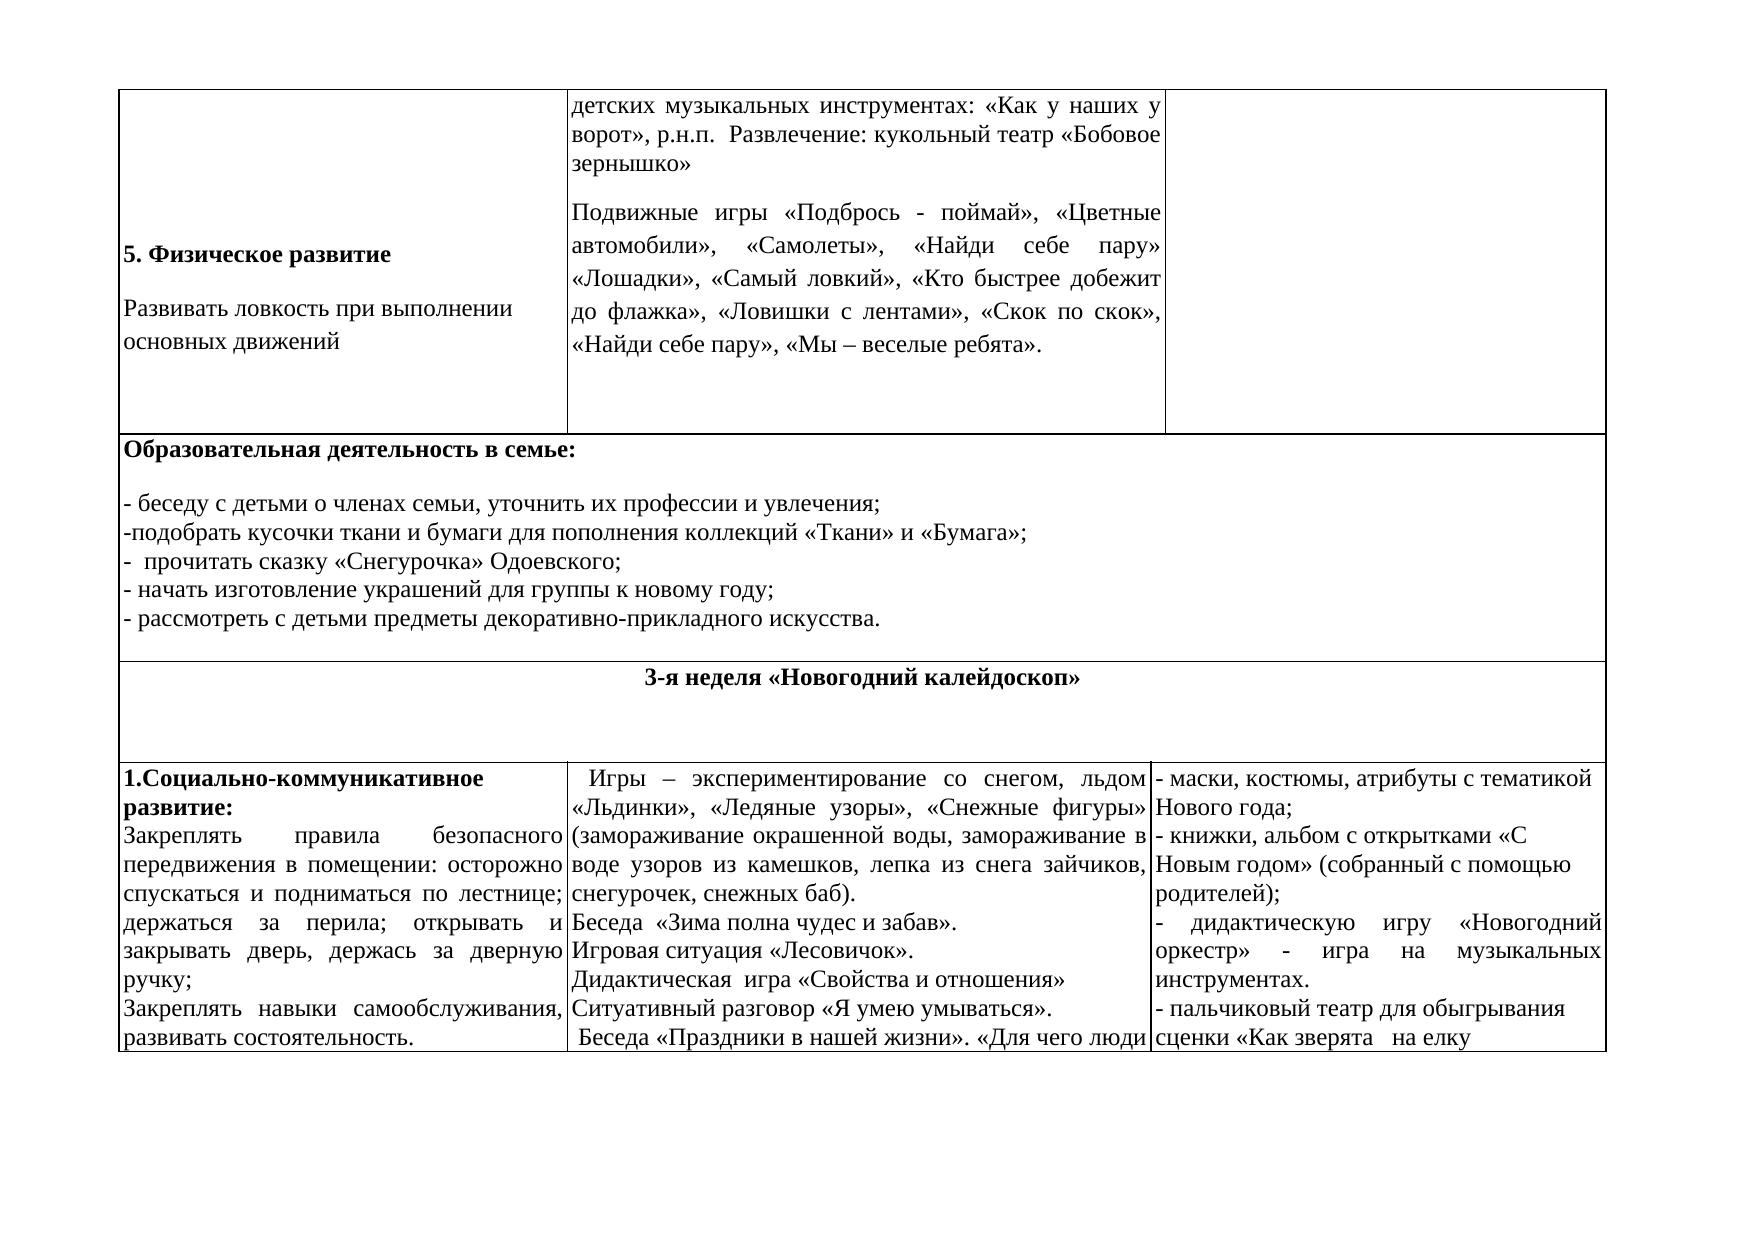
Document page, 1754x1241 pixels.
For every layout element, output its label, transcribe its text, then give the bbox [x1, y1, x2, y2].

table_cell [1166, 90, 1605, 433]
table_cell 3-я неделя «Новогодний калейдоскоп» [120, 662, 1605, 761]
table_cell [568, 763, 1150, 1051]
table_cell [120, 763, 567, 1051]
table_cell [1152, 763, 1605, 1051]
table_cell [120, 90, 567, 433]
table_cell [568, 90, 1165, 433]
table_cell Образовательная деятельность в семье: - беседу с детьми о членах семьи, уточнить их профессии и увлечения; -подобрать кусочки ткани и бумаги для пополнения коллекций «Ткани» и «Бумага»; - прочитать сказку «Снегурочка» Одоевского; - начать изготовление украшений для группы к новому году; - рассмотреть с детьми предметы декоративно-прикладного искусства. [120, 435, 1605, 661]
